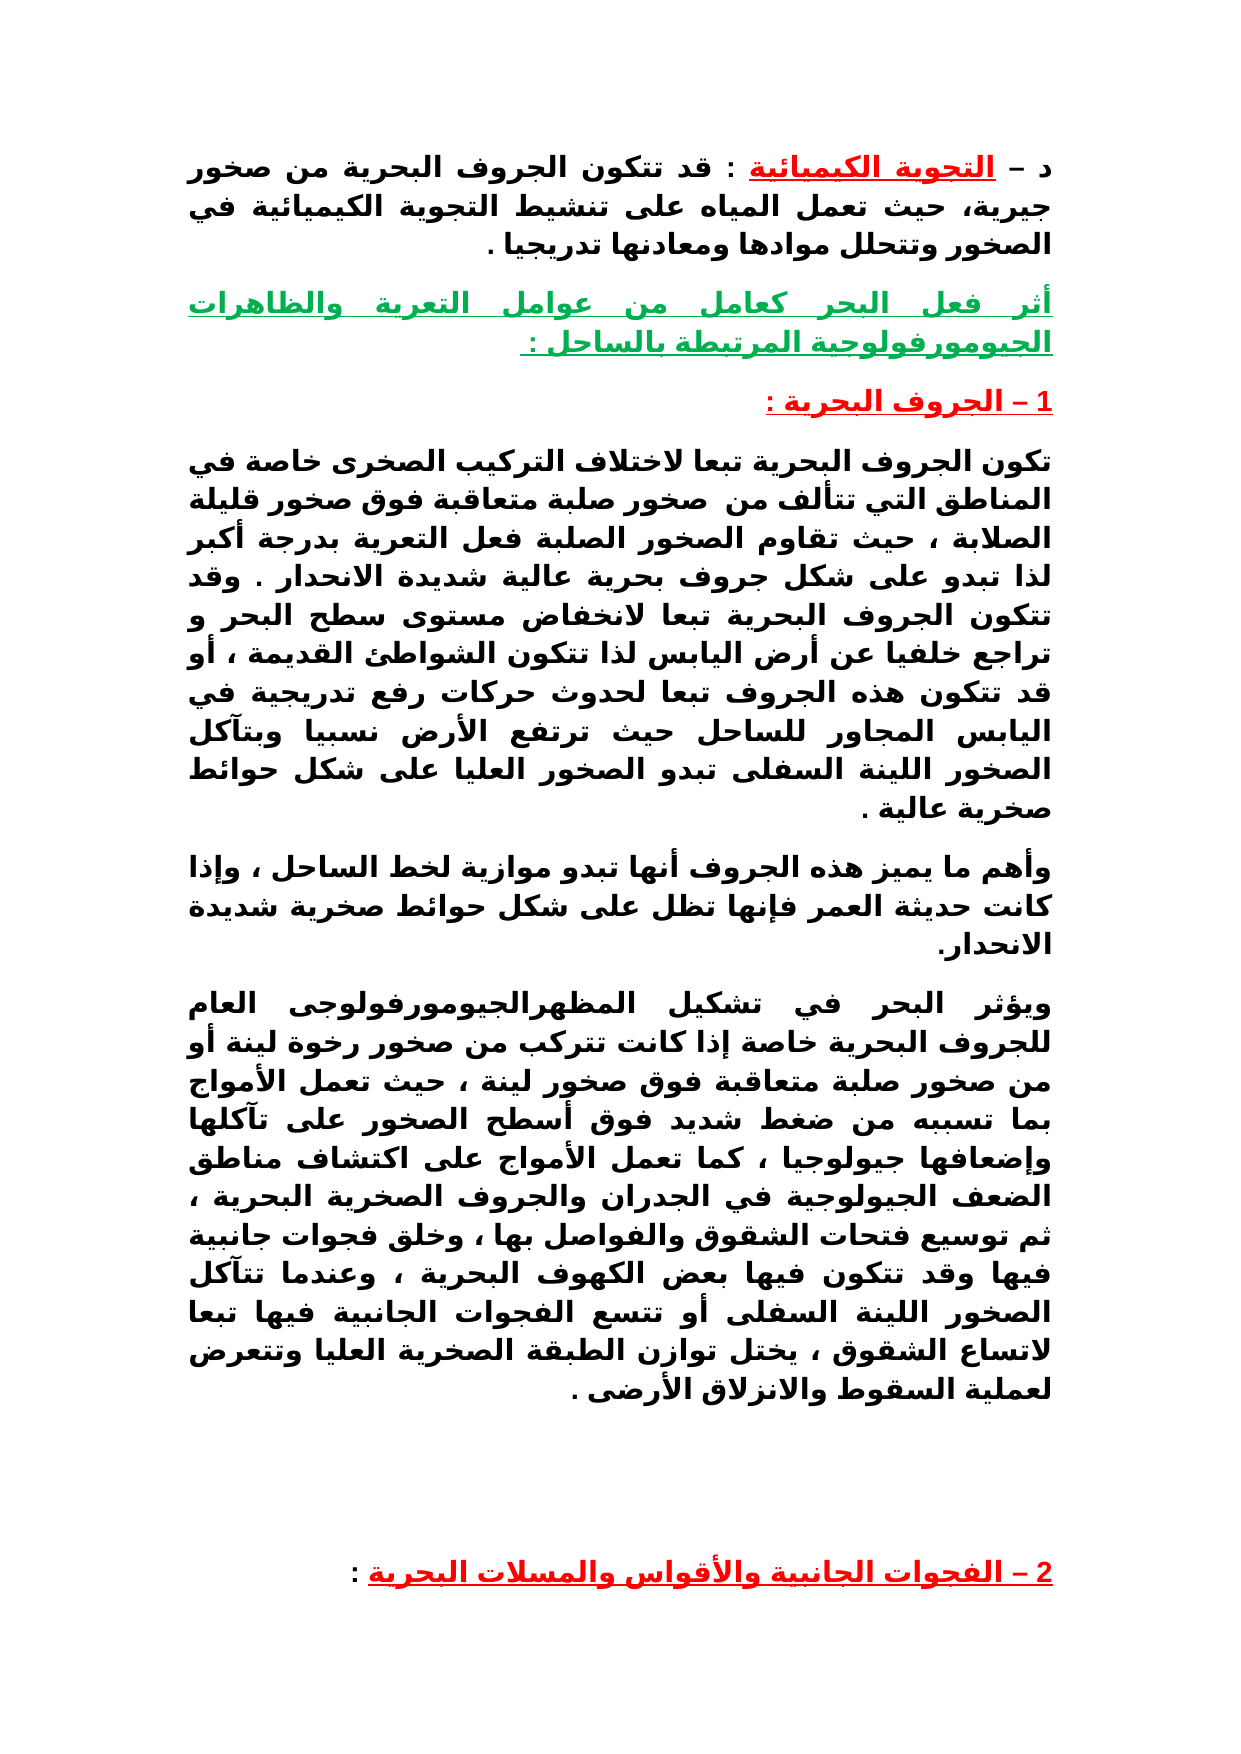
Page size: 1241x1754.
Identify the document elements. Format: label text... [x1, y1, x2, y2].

text ويؤثر البحر في تشكيل المظهرالجيومورفولوجى العام للجروف البحرية خاصة إذا كانت تتركب من صخور رخوة لينة أو من صخور صلبة متعاقبة فوق صخور لينة ، حيث تعمل الأمواج بما تسببه من ضغط شديد فوق أسطح الصخور على تآكلها وإضعافها جيولوجيا ، كما تعمل الأمواج على اكتشاف مناطق الضعف الجيولوجية في الجدران والجروف الصخرية البحرية ، ثم توسيع فتحات الشقوق والفواصل بها ، وخلق فجوات جانبية فيها وقد تتكون فيها بعض الكهوف البحرية ، وعندما تتآكل الصخور اللينة السفلى أو تتسع الفجوات الجانبية فيها تبعا لاتساع الشقوق ، يختل توازن الطبقة الصخرية العليا وتتعرض لعملية السقوط والانزلاق الأرضى . [187, 986, 1053, 1405]
text أثر فعل البحر كعامل من عوامل التعرية والظاهرات الجيومورفولوجية المرتبطة بالساحل : [187, 317, 1053, 358]
text 1 – الجروف البحرية : [187, 384, 1053, 418]
text وأهم ما يميز هذه الجروف أنها تبدو موازية لخط الساحل ، وإذا كانت حديثة العمر فإنها تظل على شكل حوائط صخرية شديدة الانحدار. [187, 850, 1053, 961]
text 2 – الفجوات الجانبية والأقواس والمسلات البحرية : [187, 1555, 1053, 1588]
text تكون الجروف البحرية تبعا لاختلاف التركيب الصخرى خاصة في المناطق التي تتألف من صخور صلبة متعاقبة فوق صخور قليلة الصلابة ، حيث تقاوم الصخور الصلبة فعل التعرية بدرجة أكبر لذا تبدو على شكل جروف بحرية عالية شديدة الانحدار . وقد تتكون الجروف البحرية تبعا لانخفاض مستوى سطح البحر و تراجع خلفيا عن أرض اليابس لذا تتكون الشواطئ القديمة ، أو قد تتكون هذه الجروف تبعا لحدوث حركات رفع تدريجية في اليابس المجاور للساحل حيث ترتفع الأرض نسبيا وبتآكل الصخور اللينة السفلى تبدو الصخور العليا على شكل حوائط صخرية عالية . [187, 444, 1053, 824]
text أثر فعل البحر كعامل من عوامل التعرية والظاهرات الجيومورفولوجية المرتبطة بالساحل : [187, 286, 1053, 316]
text د – التجوية الكيميائية : قد تتكون الجروف البحرية من صخور جيرية، حيث تعمل المياه على تنشيط التجوية الكيميائية في الصخور وتتحلل موادها ومعادنها تدريجيا . [187, 150, 1053, 261]
